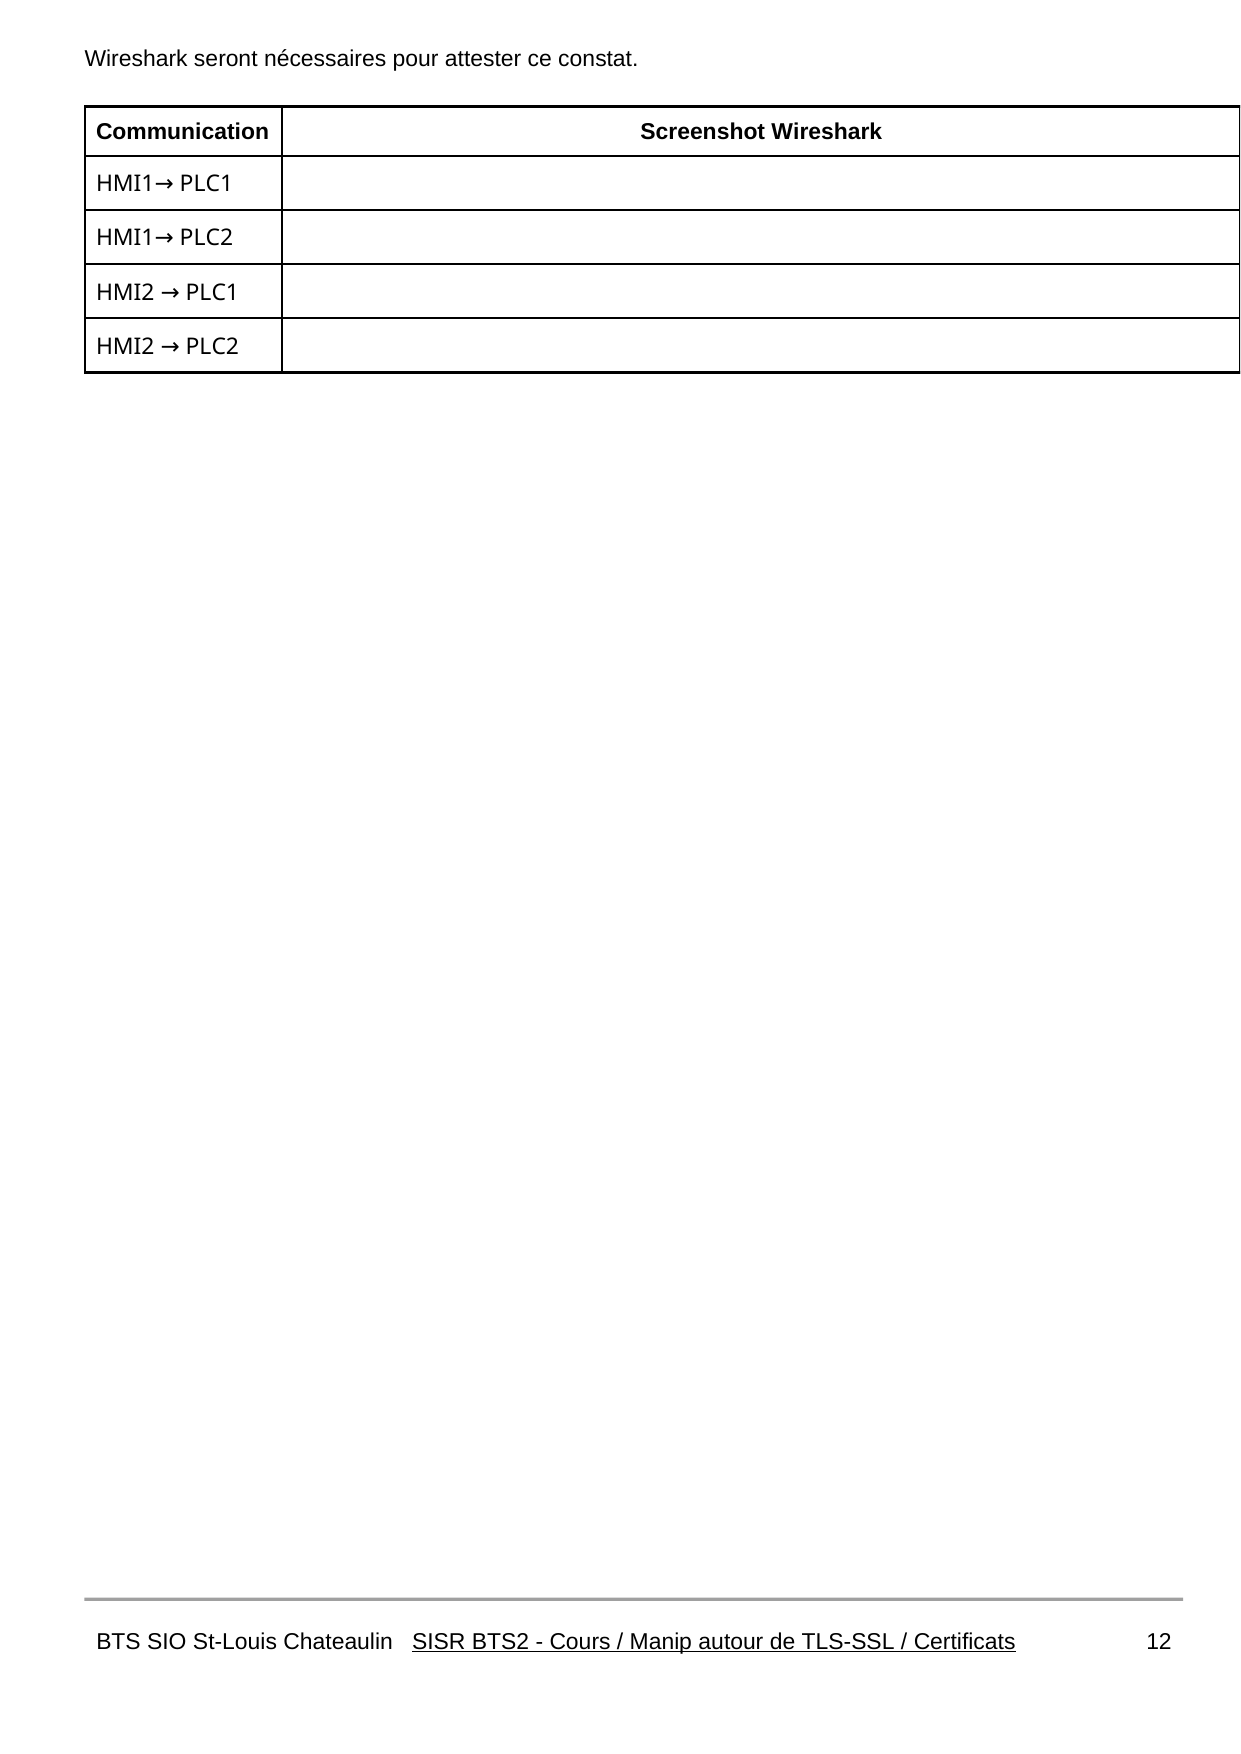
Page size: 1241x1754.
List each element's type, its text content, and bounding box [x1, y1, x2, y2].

table_cell HMI2 → PLC1 [86, 265, 281, 317]
table_cell [283, 211, 1239, 263]
table_cell [283, 157, 1239, 209]
table_cell [283, 319, 1239, 371]
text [84, 45, 1183, 71]
table_cell HMI1→ PLC2 [86, 211, 281, 263]
table_cell [283, 265, 1239, 317]
table_cell HMI2 → PLC2 [86, 319, 281, 371]
table_header Communication [86, 108, 281, 155]
table_header Screenshot Wireshark [283, 108, 1239, 155]
table_cell HMI1→ PLC1 [86, 157, 281, 209]
